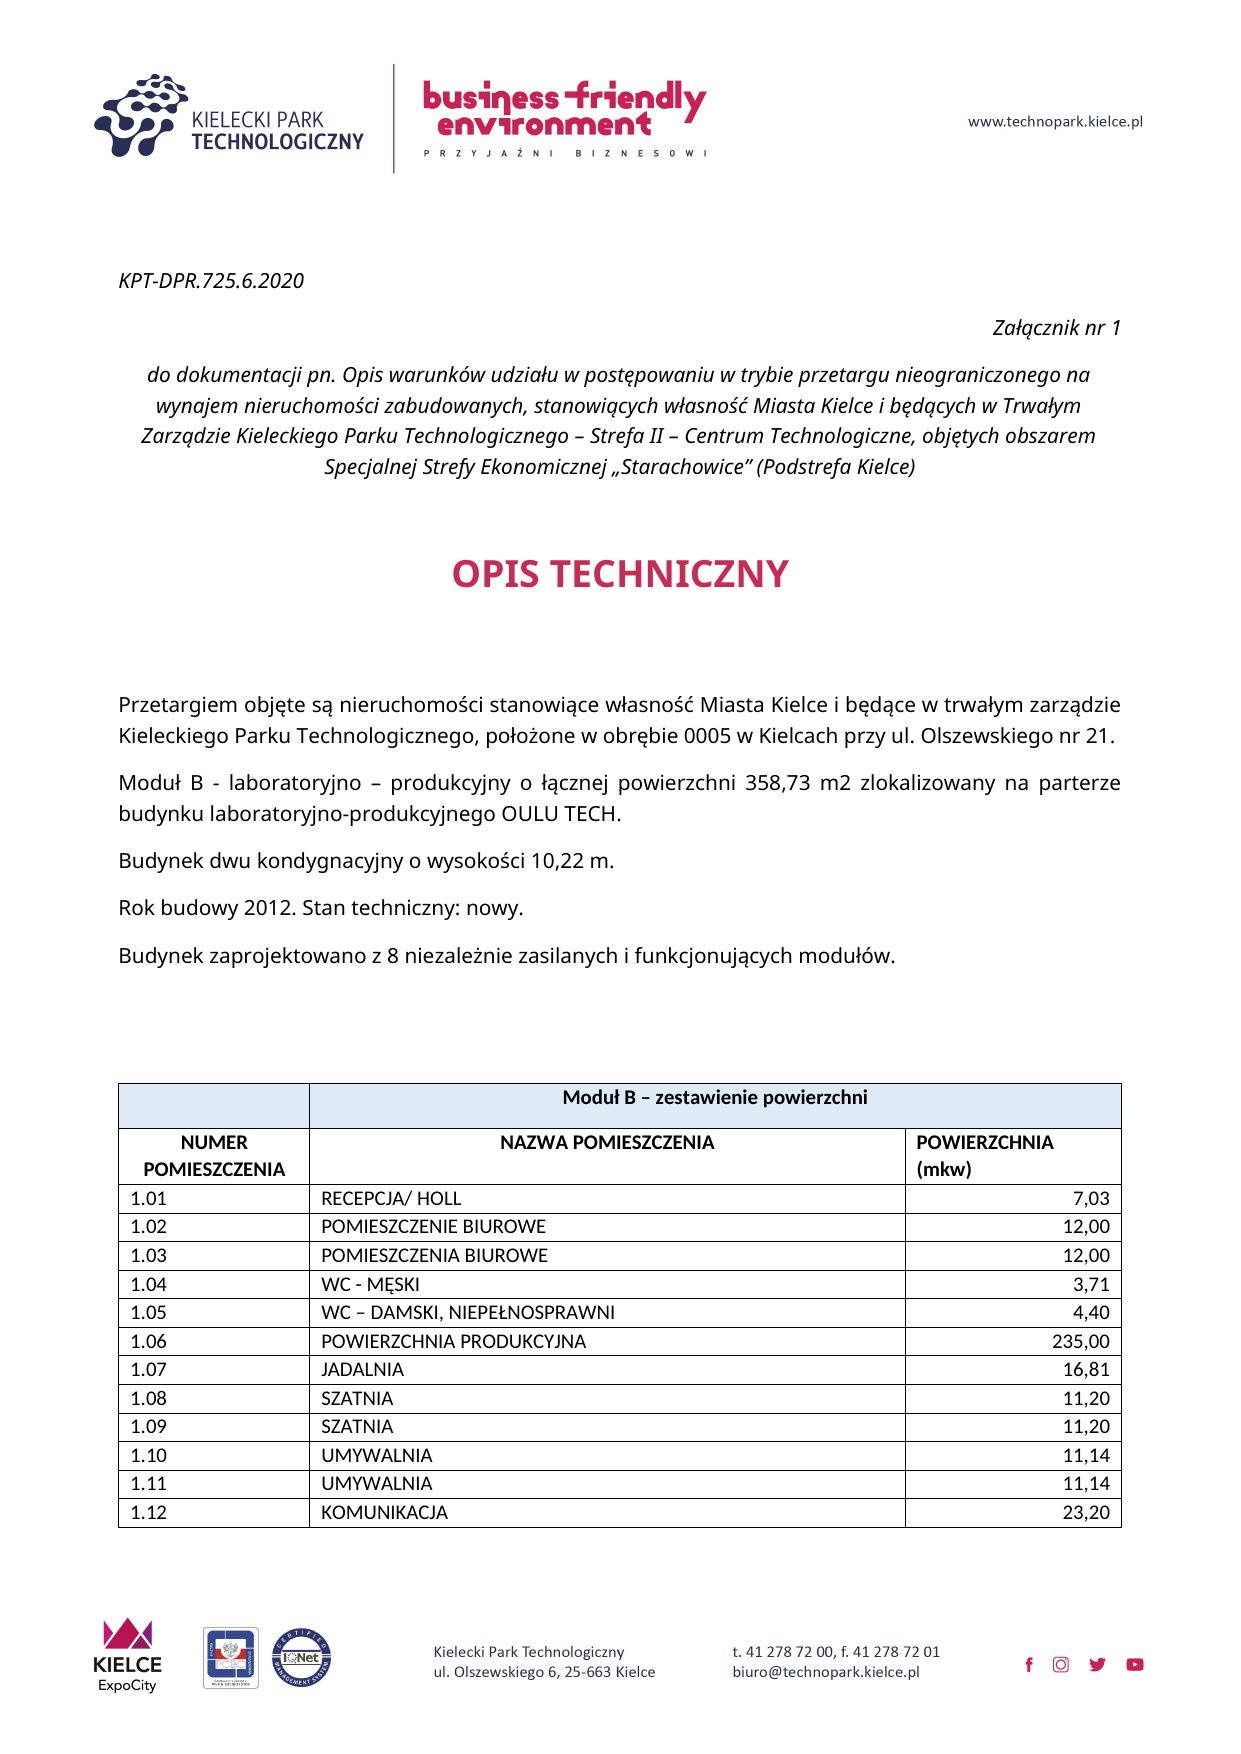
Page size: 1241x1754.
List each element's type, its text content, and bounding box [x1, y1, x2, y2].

table_cell UMYWALNIA [310, 1442, 905, 1469]
text Przetargiem objęte są nieruchomości stanowiące własność Miasta Kielce i będące w trwałym zarządzie Kieleckiego Parku Technologicznego, położone w obrębie 0005 w Kielcach przy ul. Olszewskiego nr 21. [118, 690, 1122, 749]
table_cell 1.09 [119, 1414, 309, 1441]
table_cell 1.05 [119, 1299, 309, 1327]
table_cell 1.10 [119, 1442, 309, 1469]
table_cell 1.11 [119, 1471, 309, 1498]
table_cell 7,03 [906, 1185, 1121, 1213]
table_cell 1.06 [119, 1328, 309, 1355]
table_header Moduł B – zestawienie powierzchni [310, 1084, 1121, 1128]
picture [0, 0, 1239, 1752]
table_cell SZATNIA [310, 1385, 905, 1412]
table_cell WC - MĘSKI [310, 1271, 905, 1298]
table_cell JADALNIA [310, 1356, 905, 1384]
table_cell 1.01 [119, 1185, 309, 1213]
table_cell 1.08 [119, 1385, 309, 1412]
table_cell 1.03 [119, 1242, 309, 1270]
table_cell 235,00 [906, 1328, 1121, 1355]
table_cell POMIESZCZENIA BIUROWE [310, 1242, 905, 1270]
table_header [119, 1084, 309, 1128]
text Moduł B - laboratoryjno – produkcyjny o łącznej powierzchni 358,73 m2 zlokalizowany na parterze budynku laboratoryjno-produkcyjnego OULU TECH. [118, 768, 1122, 827]
table_cell POWIERZCHNIA (mkw) [906, 1129, 1121, 1184]
table_cell 1.04 [119, 1271, 309, 1298]
table_cell WC – DAMSKI, NIEPEŁNOSPRAWNI [310, 1299, 905, 1327]
table_cell POMIESZCZENIE BIUROWE [310, 1214, 905, 1241]
text Budynek zaprojektowano z 8 niezależnie zasilanych i funkcjonujących modułów. [118, 941, 1122, 969]
table_cell 16,81 [906, 1356, 1121, 1384]
table_cell 11,14 [906, 1471, 1121, 1498]
table_cell KOMUNIKACJA [310, 1499, 905, 1527]
table_cell 4,40 [906, 1299, 1121, 1327]
text Budynek dwu kondygnacyjny o wysokości 10,22 m. [118, 846, 1122, 875]
table_cell 23,20 [906, 1499, 1121, 1527]
text do dokumentacji pn. Opis warunków udziału w postępowaniu w trybie przetargu nieograniczonego na wynajem nieruchomości zabudowanych, stanowiących własność Miasta Kielce i będących w Trwałym Zarządzie Kieleckiego Parku Technologicznego – Strefa II – Centrum Technologiczne, objętych obszarem Specjalnej Strefy Ekonomicznej „Starachowice” (Podstrefa Kielce) [118, 360, 1122, 481]
table_cell 11,20 [906, 1414, 1121, 1441]
table_cell SZATNIA [310, 1414, 905, 1441]
table_cell POWIERZCHNIA PRODUKCYJNA [310, 1328, 905, 1355]
table_cell 11,20 [906, 1385, 1121, 1412]
table_cell 1.02 [119, 1214, 309, 1241]
text Załącznik nr 1 [118, 313, 1122, 342]
table_cell 3,71 [906, 1271, 1121, 1298]
table_cell RECEPCJA/ HOLL [310, 1185, 905, 1213]
table_cell 1.07 [119, 1356, 309, 1384]
table_cell 11,14 [906, 1442, 1121, 1469]
text OPIS TECHNICZNY [118, 547, 1122, 598]
table_cell UMYWALNIA [310, 1471, 905, 1498]
table_cell 1.12 [119, 1499, 309, 1527]
table_cell 12,00 [906, 1214, 1121, 1241]
table_cell 12,00 [906, 1242, 1121, 1270]
text Rok budowy 2012. Stan techniczny: nowy. [118, 893, 1122, 922]
table_cell NAZWA POMIESZCZENIA [310, 1129, 905, 1184]
text KPT-DPR.725.6.2020 [118, 266, 1122, 294]
table_cell NUMER POMIESZCZENIA [119, 1129, 309, 1184]
